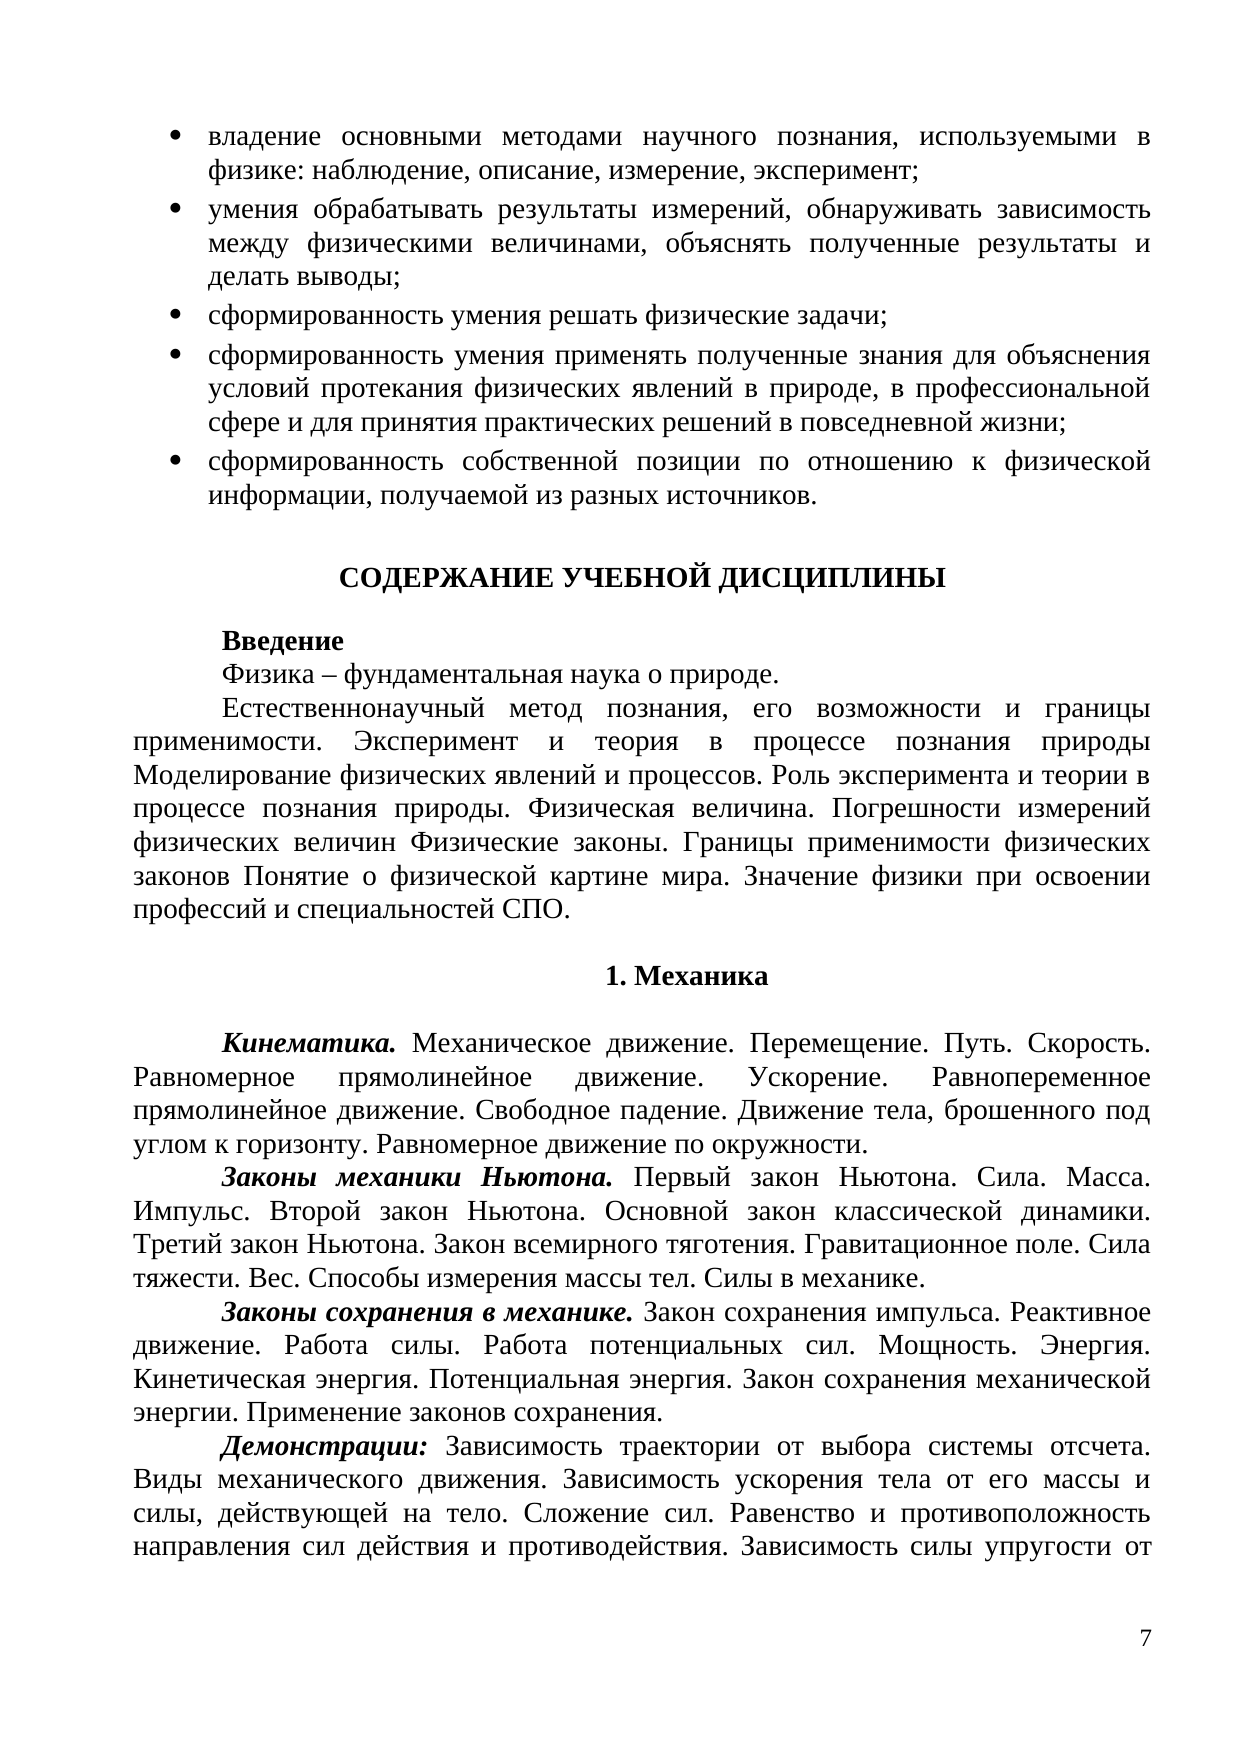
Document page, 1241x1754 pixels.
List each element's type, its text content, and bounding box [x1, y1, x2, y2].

text Естественнонаучный метод познания, его возможности и границы применимости. Эксперимент и теория в процессе познания природы Моделирование физических явлений и процессов. Роль эксперимента и теории в процессе познания природы. Физическая величина. Погрешности измерений физических величин Физические законы. Границы применимости физических законов Понятие о физической картине мира. Значение физики при освоении профессий и специальностей СПО. [133, 690, 1152, 925]
subtitle СОДЕРЖАНИЕ УЧЕБНОЙ ДИСЦИПЛИНЫ [133, 561, 1152, 594]
text 1. Механика [133, 958, 1152, 992]
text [133, 1428, 1152, 1562]
text Введение [133, 623, 1152, 656]
list сформированность собственной позиции по отношению к физической информации, получаемой из разных источников. [170, 443, 1152, 511]
list сформированность умения решать физические задачи; [170, 297, 1152, 331]
text Кинематика. Механическое движение. Перемещение. Путь. Скорость. Равномерное прямолинейное движение. Ускорение. Равнопеременное прямолинейное движение. Свободное падение. Движение тела, брошенного под углом к горизонту. Равномерное движение по окружности. [133, 1025, 1152, 1159]
text Физика – фундаментальная наука о природе. [133, 656, 1152, 690]
text Законы механики Ньютона. Первый закон Ньютона. Сила. Масса. Импульс. Второй закон Ньютона. Основной закон классической динамики. Третий закон Ньютона. Закон всемирного тяготения. Гравитационное поле. Сила тяжести. Вес. Способы измерения массы тел. Силы в механике. [133, 1159, 1152, 1294]
text Законы сохранения в механике. Закон сохранения импульса. Реактивное движение. Работа силы. Работа потенциальных сил. Мощность. Энергия. Кинетическая энергия. Потенциальная энергия. Закон сохранения механической энергии. Применение законов сохранения. [133, 1294, 1152, 1428]
list владение основными методами научного познания, используемыми в физике: наблюдение, описание, измерение, эксперимент; [170, 118, 1152, 185]
list умения обрабатывать результаты измерений, обнаруживать зависимость между физическими величинами, объяснять полученные результаты и делать выводы; [170, 191, 1152, 292]
list сформированность умения применять полученные знания для объяснения условий протекания физических явлений в природе, в профессиональной сфере и для принятия практических решений в повседневной жизни; [170, 337, 1152, 438]
